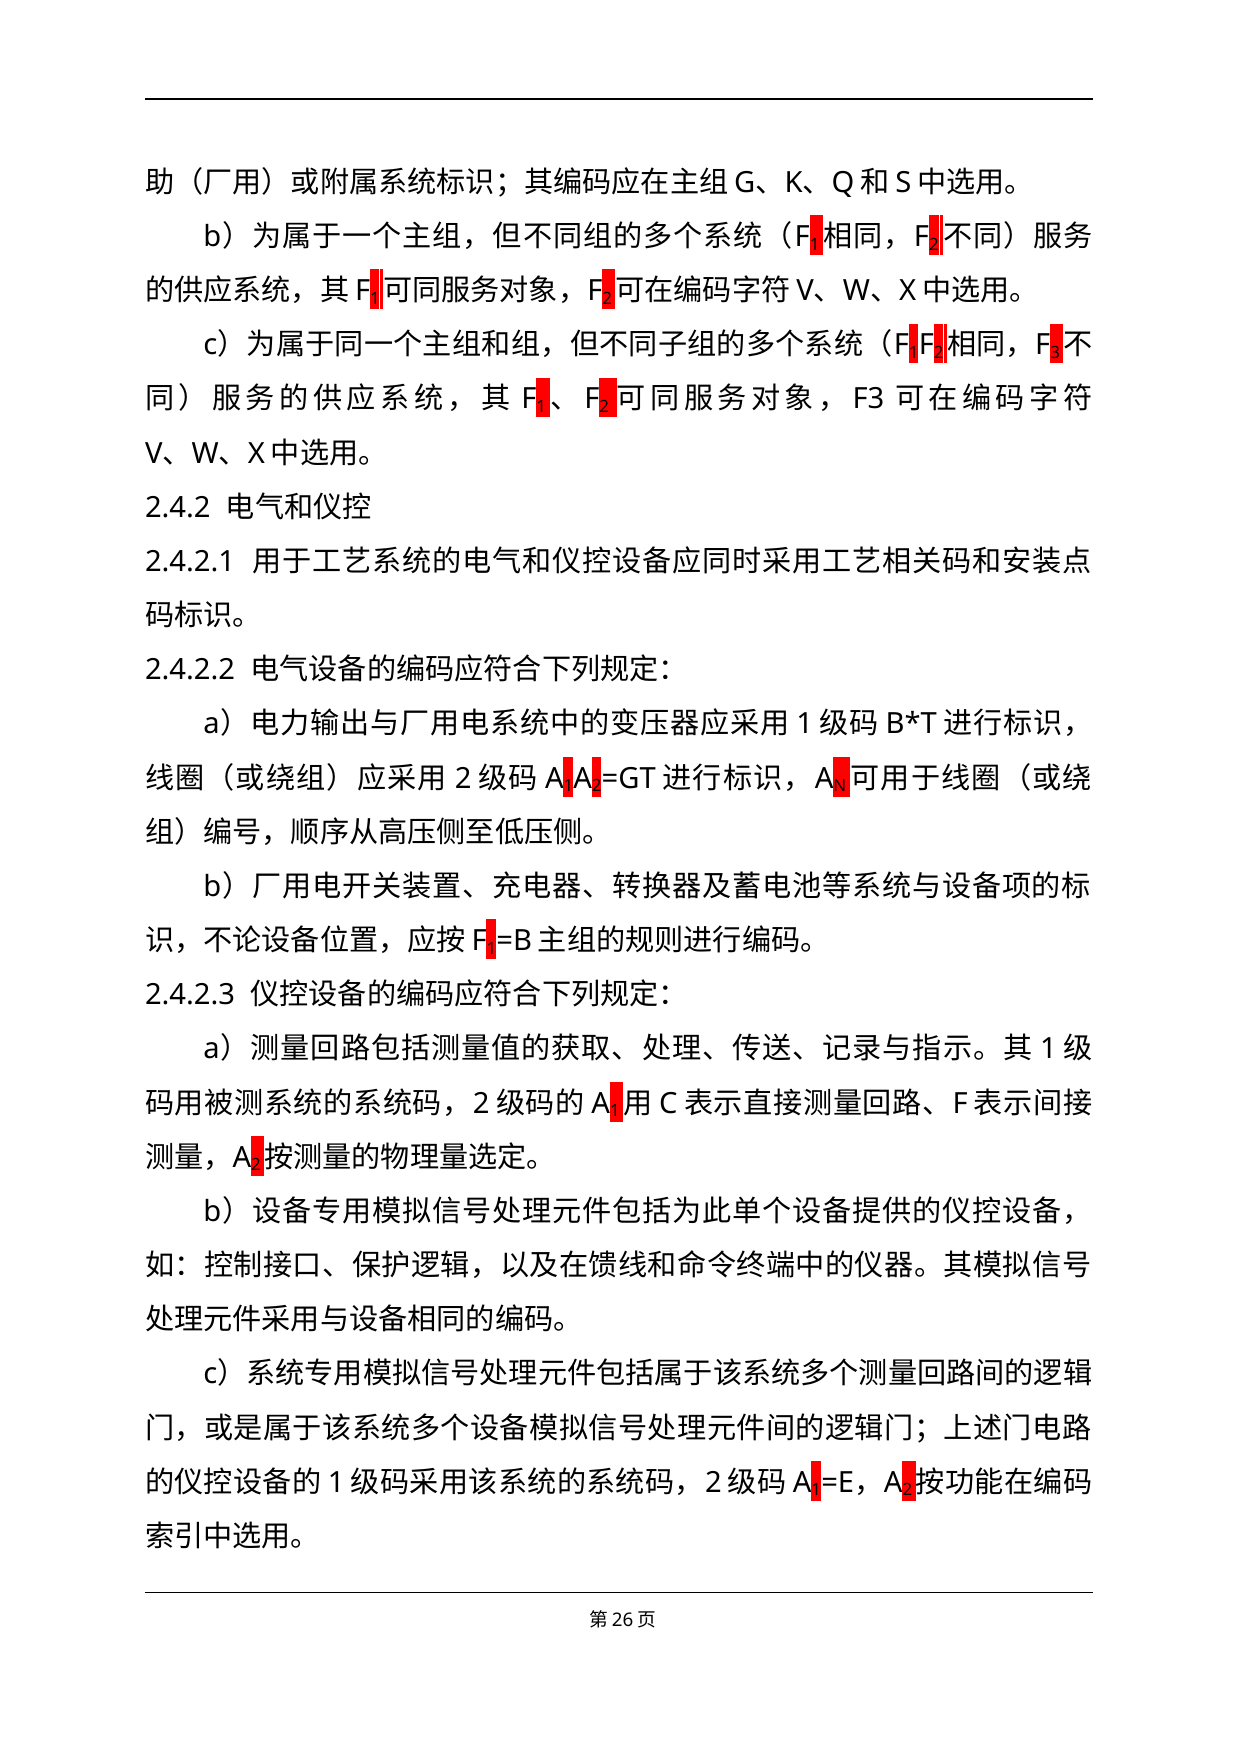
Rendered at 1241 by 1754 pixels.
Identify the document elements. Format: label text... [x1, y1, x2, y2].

text a）测量回路包括测量值的获取、处理、传送、记录与指示。其1级码用被测系统的系统码，2级码的A1用C表示直接测量回路、F表示间接测量，A2按测量的物理量选定。 [145, 1016, 1093, 1178]
text b）设备专用模拟信号处理元件包括为此单个设备提供的仪控设备，如：控制接口、保护逻辑，以及在馈线和命令终端中的仪器。其模拟信号处理元件采用与设备相同的编码。 [145, 1178, 1093, 1341]
text 2.4.2.3 仪控设备的编码应符合下列规定： [145, 961, 1093, 1016]
text 2.4.2.1 用于工艺系统的电气和仪控设备应同时采用工艺相关码和安装点码标识。 [145, 528, 1093, 636]
text c）系统专用模拟信号处理元件包括属于该系统多个测量回路间的逻辑门，或是属于该系统多个设备模拟信号处理元件间的逻辑门；上述门电路的仪控设备的1级码采用该系统的系统码，2级码A1=E，A2按功能在编码索引中选用。 [145, 1341, 1093, 1557]
text 2.4.2.2 电气设备的编码应符合下列规定： [145, 636, 1093, 691]
text a）电力输出与厂用电系统中的变压器应采用1级码B*T进行标识，线圈（或绕组）应采用2级码A1A2=GT进行标识，AN可用于线圈（或绕组）编号，顺序从高压侧至低压侧。 [145, 691, 1093, 853]
text b）厂用电开关装置、充电器、转换器及蓄电池等系统与设备项的标识，不论设备位置，应按F1=B主组的规则进行编码。 [145, 853, 1093, 961]
text b）为属于一个主组，但不同组的多个系统（F1相同，F2不同）服务的供应系统，其F1可同服务对象，F2可在编码字符V、W、X中选用。 [145, 203, 1093, 311]
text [145, 149, 1093, 203]
text 2.4.2 电气和仪控 [145, 474, 1093, 528]
text c）为属于同一个主组和组，但不同子组的多个系统（F1F2相同，F3不同）服务的供应系统，其F1、F2可同服务对象，F3可在编码字符V、W、X中选用。 [145, 311, 1093, 474]
